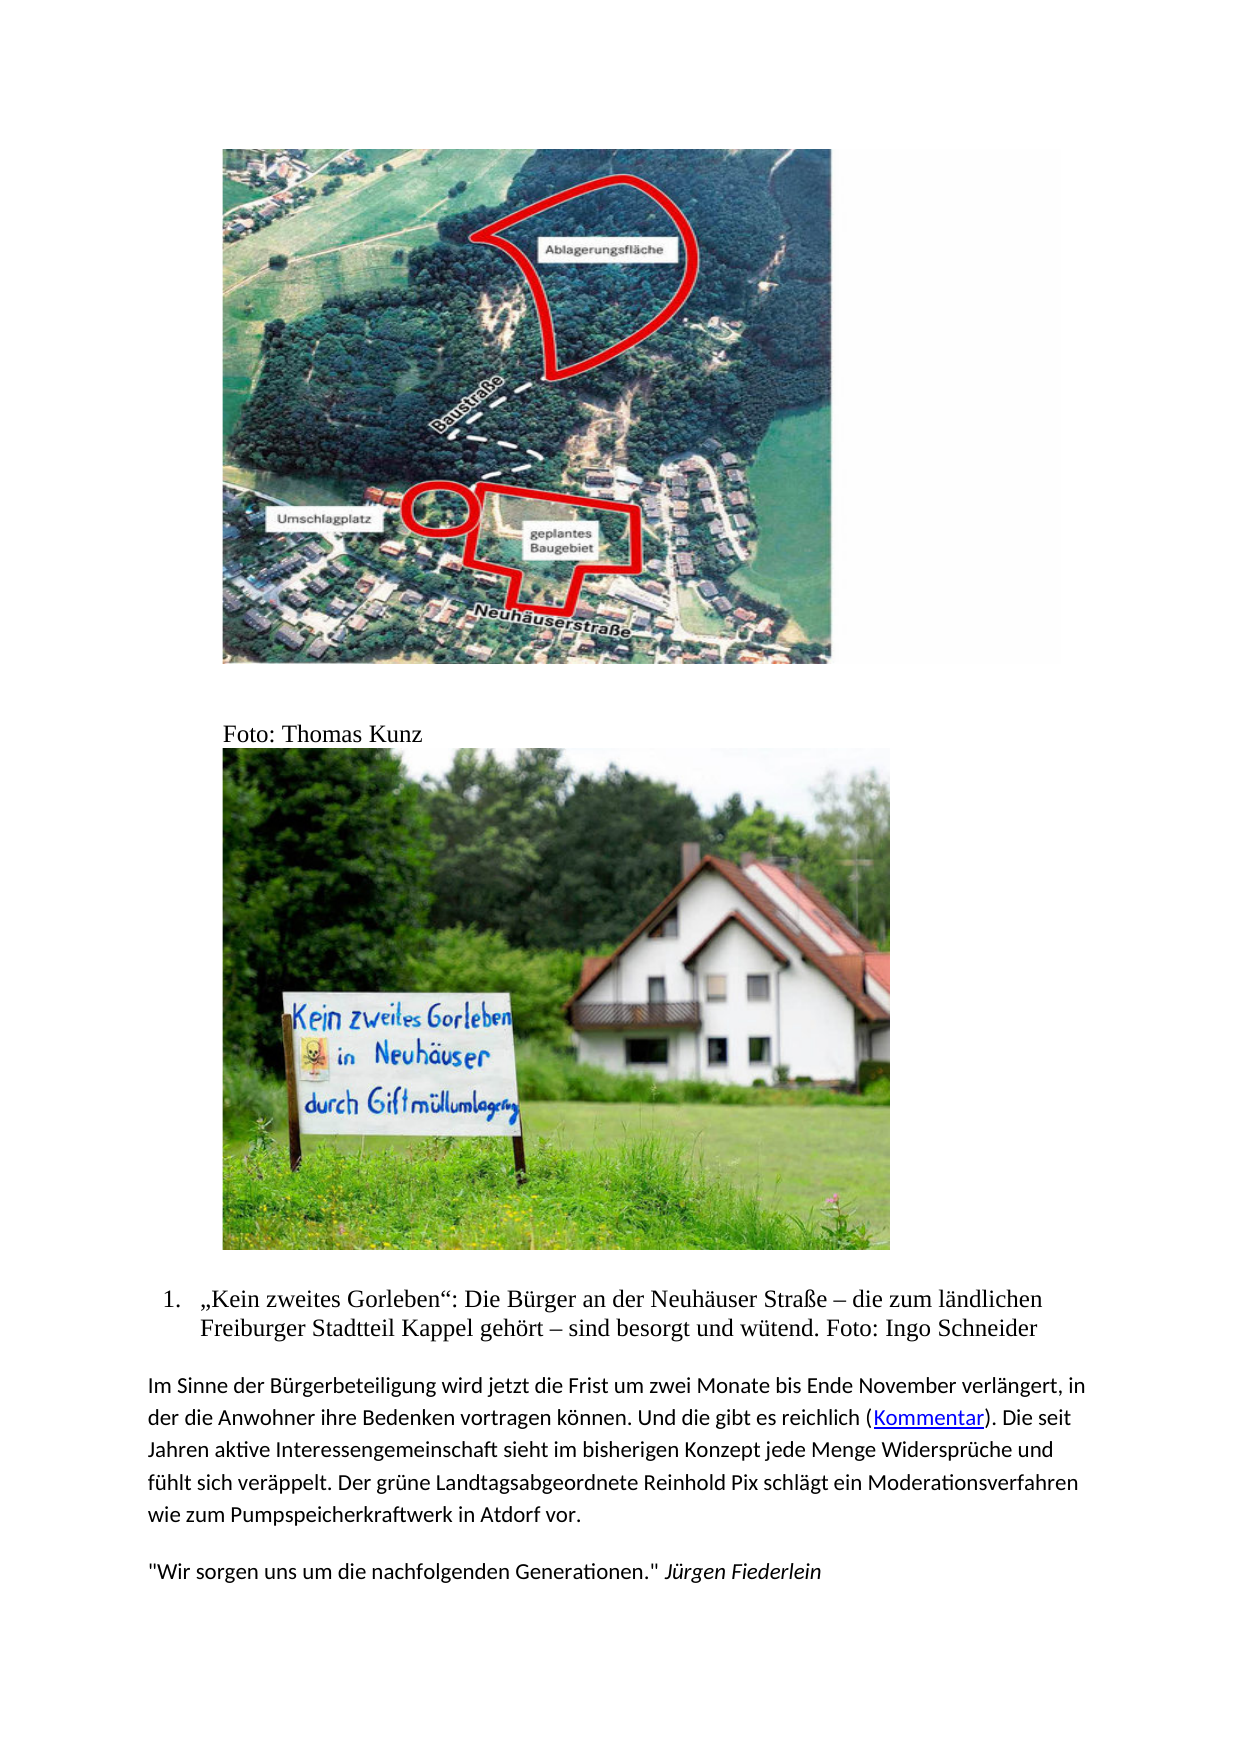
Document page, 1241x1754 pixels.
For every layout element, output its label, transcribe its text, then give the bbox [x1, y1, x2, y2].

text Im Sinne der Bürgerbeteiligung wird jetzt die Frist um zwei Monate bis Ende November verlängert, in der die Anwohner ihre Bedenken vortragen können. Und die gibt es reichlich (Kommentar). Die seit Jahren aktive Interessengemeinschaft sieht im bisherigen Konzept jede Menge Widersprüche und fühlt sich veräppelt. Der grüne Landtagsabgeordnete Reinhold Pix schlägt ein Moderationsverfahren wie zum Pumpspeicherkraftwerk in Atdorf vor. [148, 1371, 1093, 1528]
list „Kein zweites Gorleben“: Die Bürger an der Neuhäuser Straße – die zum ländlichen Freiburger Stadtteil Kappel gehört – sind besorgt und wütend. Foto: Ingo Schneider [162, 1284, 1093, 1342]
text Foto: Thomas Kunz [223, 719, 1093, 747]
table_header [221, 748, 902, 1255]
text "Wir sorgen uns um die nachfolgenden Generationen." Jürgen Fiederlein [148, 1557, 1093, 1585]
picture [222, 149, 1061, 664]
table_header [221, 148, 1072, 689]
picture [222, 748, 890, 1250]
